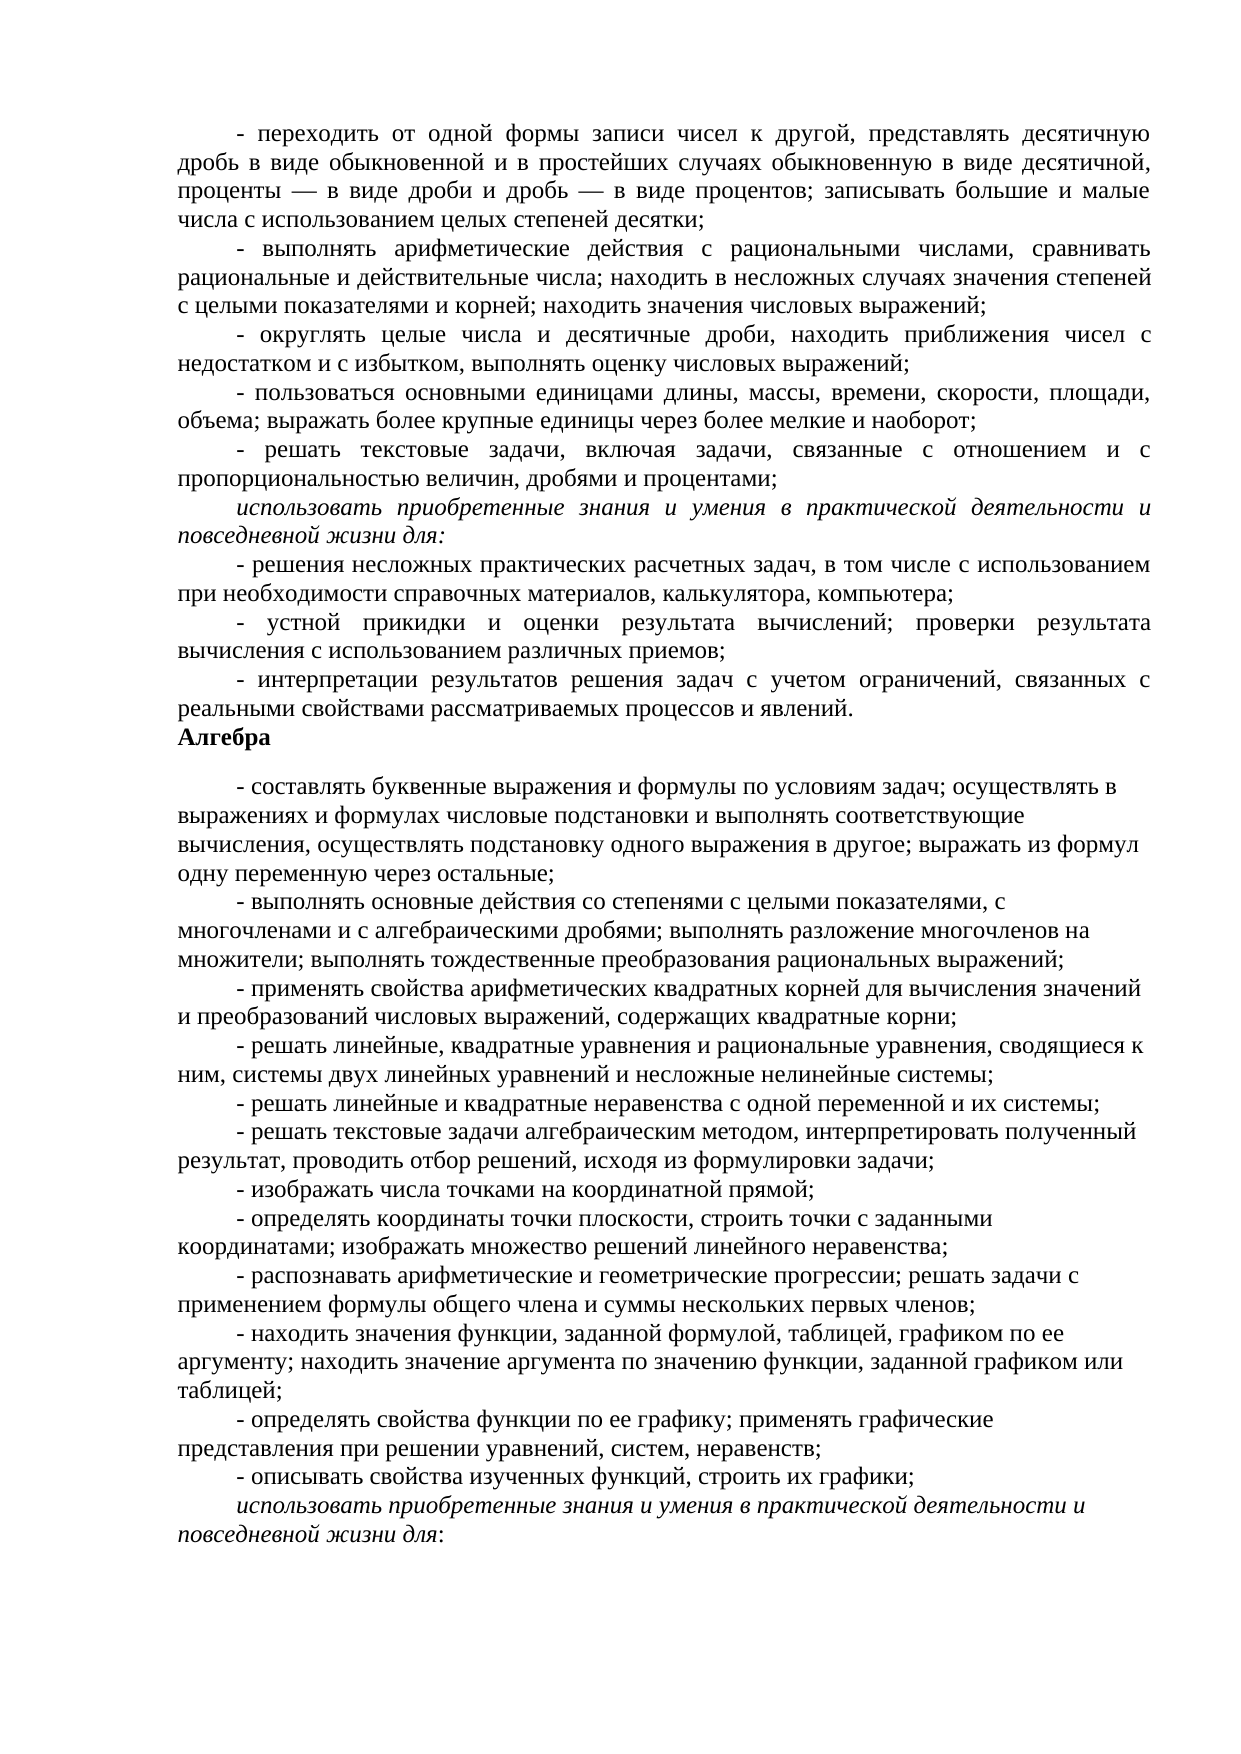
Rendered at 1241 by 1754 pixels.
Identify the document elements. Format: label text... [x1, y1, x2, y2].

text - определять координаты точки плоскости, строить точки с задан­ными координатами; изображать множество решений линейного неравенства; [177, 1203, 1152, 1260]
text - выполнять основные действия со степенями с целыми показателя­ми, с многочленами и с алгебраическими дробями; выполнять раз­ложение многочленов на множители; выполнять тождественные преобразования рациональных выражений; [177, 886, 1152, 973]
text - переходить от одной формы записи чисел к другой, представлять десятичную дробь в виде обыкновенной и в простейших случаях обыкновенную в виде десятичной, проценты — в виде дроби и дробь — в виде процентов; записывать большие и малые числа с использованием целых степеней десятки; [177, 118, 1152, 233]
text - находить значения функции, заданной формулой, таблицей, гра­фиком по ее аргументу; находить значение аргумента по значению функции, заданной графиком или таблицей; [177, 1318, 1152, 1404]
text - решать текстовые задачи, включая задачи, связанные с отношением и с пропорциональностью величин, дробями и процентами; [177, 434, 1152, 492]
text использовать приобретенные знания и умения в практической деятельности и повседневной жизни для: [177, 492, 1152, 549]
text - выполнять арифметические действия с рациональными числами, сравнивать рациональные и действительные числа; находить в не­сложных случаях значения степеней с целыми показателями и корней; находить значения числовых выражений; [177, 233, 1152, 319]
text - интерпретации результатов решения задач с учетом ограничений, связанных с реальными свойствами рассматриваемых процессов и явлений. [177, 664, 1152, 722]
text - определять свойства функции по ее графику; применять графиче­ские представления при решении уравнений, систем, неравенств; [177, 1404, 1152, 1461]
text - округлять целые числа и десятичные дроби, находить приближе­ния чисел с недостатком и с избытком, выполнять оценку число­вых выражений; [177, 319, 1152, 377]
text - составлять буквенные выражения и формулы по условиям задач; осуществлять в выражениях и формулах числовые подстановки и выполнять соответствующие вычисления, осуществлять подста­новку одного выражения в другое; выражать из формул одну пере­менную через остальные; [177, 771, 1152, 886]
text Алгебра [177, 722, 1152, 751]
text использовать приобретенные знания и умения в практической деятельности и повседневной жизни для: [177, 1490, 1152, 1548]
text - применять свойства арифметических квадратных корней для вы­числения значений и преобразований числовых выражений, со­держащих квадратные корни; [177, 973, 1152, 1030]
text - решать текстовые задачи алгебраическим методом, интерпретиро­вать полученный результат, проводить отбор решений, исходя из формулировки задачи; [177, 1116, 1152, 1174]
text - решать линейные и квадратные неравенства с одной переменной и их системы; [177, 1088, 1152, 1116]
text - устной прикидки и оценки результата вычислений; проверки результата вычисления с использованием различных приемов; [177, 607, 1152, 664]
text - пользоваться основными единицами длины, массы, времени, скорости, площади, объема; выражать более крупные единицы через более мелкие и наоборот; [177, 377, 1152, 434]
text - распознавать арифметические и геометрические прогрессии; ре­шать задачи с применением формулы общего члена и суммы не­скольких первых членов; [177, 1260, 1152, 1318]
text - решать линейные, квадратные уравнения и рациональные уравне­ния, сводящиеся к ним, системы двух линейных уравнений и не­сложные нелинейные системы; [177, 1030, 1152, 1088]
text - решения несложных практических расчетных задач, в том числе с использованием при необходимости справочных материалов, калькулятора, компьютера; [177, 549, 1152, 607]
text - изображать числа точками на координатной прямой; [177, 1174, 1152, 1203]
text - описывать свойства изученных функций, строить их графики; [177, 1461, 1152, 1490]
